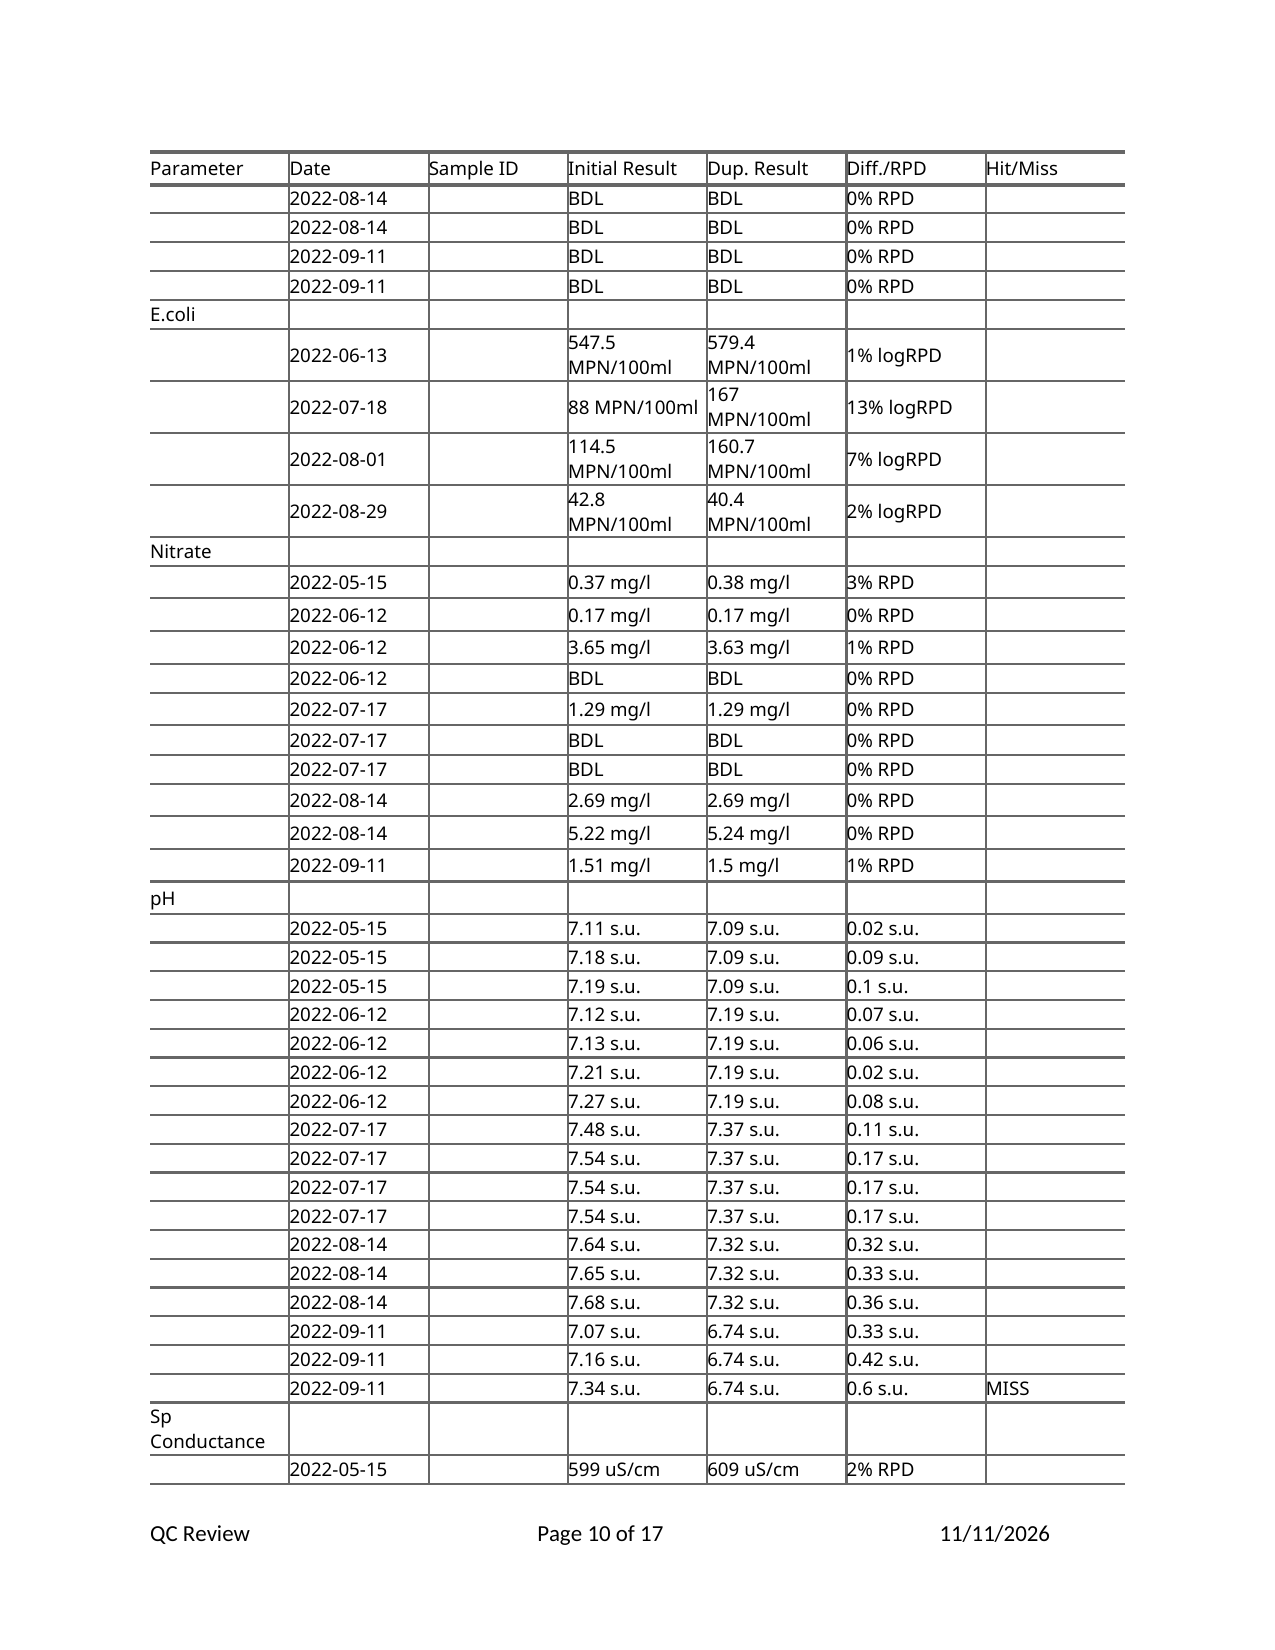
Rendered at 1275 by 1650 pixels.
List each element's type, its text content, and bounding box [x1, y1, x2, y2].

table_cell [987, 1260, 1125, 1286]
table_cell 7.48 s.u. [569, 1116, 706, 1143]
table_cell [987, 567, 1125, 597]
table_cell 0% RPD [848, 243, 985, 270]
table_cell 1% RPD [848, 632, 985, 662]
table_cell 7.37 s.u. [708, 1202, 845, 1229]
table_cell [987, 434, 1125, 484]
table_cell [430, 1087, 567, 1114]
table_cell [430, 972, 567, 999]
table_cell [987, 187, 1125, 212]
table_cell 0.36 s.u. [848, 1289, 985, 1315]
table_cell 40.4 MPN/100ml [708, 486, 845, 536]
table_cell [150, 599, 288, 630]
table_cell 2% logRPD [848, 486, 985, 536]
table_cell 88 MPN/100ml [569, 382, 706, 432]
table_cell [987, 599, 1125, 630]
table_cell 579.4 MPN/100ml [708, 330, 845, 380]
table_cell 0.07 s.u. [848, 1001, 985, 1028]
table_cell [430, 1404, 567, 1453]
table_header Sample ID [430, 154, 567, 182]
table_cell 0.37 mg/l [569, 567, 706, 597]
table_cell [150, 1202, 288, 1229]
table_cell 2022-09-11 [290, 1317, 428, 1344]
table_cell [987, 1346, 1125, 1373]
table_cell 599 uS/cm [569, 1456, 706, 1483]
table_cell [150, 1174, 288, 1200]
table_cell [987, 1116, 1125, 1143]
table_cell [430, 567, 567, 597]
table_cell 0.17 s.u. [848, 1145, 985, 1171]
table_cell [987, 1317, 1125, 1344]
table_cell 0% RPD [848, 694, 985, 724]
table_cell 2022-08-14 [290, 817, 428, 848]
table_cell [150, 1087, 288, 1114]
table_cell [150, 1317, 288, 1344]
table_cell [430, 1231, 567, 1258]
table_cell 7.65 s.u. [569, 1260, 706, 1286]
table_cell BDL [569, 272, 706, 299]
table_cell [150, 567, 288, 597]
table_cell [708, 538, 845, 565]
table_cell 1.29 mg/l [708, 694, 845, 724]
table_cell 7.09 s.u. [708, 944, 845, 970]
table_cell [430, 301, 567, 328]
table_cell [987, 382, 1125, 432]
table_cell 7.09 s.u. [708, 972, 845, 999]
table_cell 0.17 s.u. [848, 1174, 985, 1200]
table_cell 2022-06-12 [290, 1001, 428, 1028]
table_cell [987, 756, 1125, 783]
table_cell 7.32 s.u. [708, 1231, 845, 1258]
table_cell [987, 1001, 1125, 1028]
table_cell 2022-08-29 [290, 486, 428, 536]
table_cell 0% RPD [848, 665, 985, 692]
table_cell BDL [569, 665, 706, 692]
table_cell 2022-08-14 [290, 187, 428, 212]
table_cell [150, 1456, 288, 1483]
table_cell 7.13 s.u. [569, 1030, 706, 1056]
table_cell [708, 883, 845, 913]
table_cell 1.5 mg/l [708, 850, 845, 880]
table_cell 3.63 mg/l [708, 632, 845, 662]
table_cell BDL [708, 726, 845, 753]
table_header Hit/Miss [987, 154, 1125, 182]
table_cell 609 uS/cm [708, 1456, 845, 1483]
table_cell 7.64 s.u. [569, 1231, 706, 1258]
table_cell [430, 1375, 567, 1401]
table_cell [150, 1260, 288, 1286]
table_cell 2022-07-18 [290, 382, 428, 432]
table_cell 7.32 s.u. [708, 1260, 845, 1286]
table_cell [290, 538, 428, 565]
table_cell [430, 632, 567, 662]
table_cell [150, 1346, 288, 1373]
table_cell [150, 972, 288, 999]
table_cell [987, 1087, 1125, 1114]
table_cell [150, 665, 288, 692]
table_cell [150, 726, 288, 753]
table_cell 6.74 s.u. [708, 1346, 845, 1373]
table_cell [987, 272, 1125, 299]
table_cell [430, 756, 567, 783]
table_cell 0.11 s.u. [848, 1116, 985, 1143]
table_cell 0% RPD [848, 785, 985, 815]
table_cell [569, 538, 706, 565]
table_cell 2022-05-15 [290, 567, 428, 597]
table_cell 7.16 s.u. [569, 1346, 706, 1373]
table_cell [150, 817, 288, 848]
table_cell [150, 850, 288, 880]
table_cell [987, 1404, 1125, 1453]
table_cell MISS [987, 1375, 1125, 1401]
table_cell 0.08 s.u. [848, 1087, 985, 1114]
table_cell 7.11 s.u. [569, 915, 706, 941]
table_cell [150, 1375, 288, 1401]
table_cell [987, 785, 1125, 815]
table_cell [987, 1289, 1125, 1315]
table_cell 0.33 s.u. [848, 1317, 985, 1344]
table_cell [150, 1001, 288, 1028]
table_cell 2022-07-17 [290, 756, 428, 783]
table_cell 2022-07-17 [290, 726, 428, 753]
table_cell [150, 434, 288, 484]
table_cell 547.5 MPN/100ml [569, 330, 706, 380]
table_cell [150, 756, 288, 783]
table_header Diff./RPD [848, 154, 985, 182]
table_cell 2022-07-17 [290, 1174, 428, 1200]
table_cell 7.12 s.u. [569, 1001, 706, 1028]
table_cell 0.32 s.u. [848, 1231, 985, 1258]
table_cell 2022-05-15 [290, 915, 428, 941]
table_cell [290, 301, 428, 328]
table_cell [987, 915, 1125, 941]
table_cell 7.37 s.u. [708, 1174, 845, 1200]
table_cell [987, 665, 1125, 692]
table_cell [430, 486, 567, 536]
table_cell [430, 1059, 567, 1085]
table_cell [150, 1145, 288, 1171]
table_cell 0% RPD [848, 599, 985, 630]
table_cell [708, 301, 845, 328]
table_cell [430, 785, 567, 815]
table_cell 2% RPD [848, 1456, 985, 1483]
table_cell 0% RPD [848, 756, 985, 783]
table_cell [430, 1317, 567, 1344]
table_cell 2022-06-12 [290, 1059, 428, 1085]
table_cell [987, 972, 1125, 999]
table_cell [430, 1116, 567, 1143]
table_cell [848, 1404, 985, 1453]
table_cell [150, 1116, 288, 1143]
table_cell 7.09 s.u. [708, 915, 845, 941]
table_cell [987, 330, 1125, 380]
table_cell 167 MPN/100ml [708, 382, 845, 432]
table_cell [430, 1001, 567, 1028]
table_cell 2022-06-13 [290, 330, 428, 380]
table_cell [150, 382, 288, 432]
table_cell 3.65 mg/l [569, 632, 706, 662]
table_cell [987, 1456, 1125, 1483]
table_cell [430, 434, 567, 484]
table_cell BDL [708, 214, 845, 241]
table_cell 7.18 s.u. [569, 944, 706, 970]
table_cell 2022-07-17 [290, 694, 428, 724]
table_cell 7.54 s.u. [569, 1174, 706, 1200]
table_cell 2022-09-11 [290, 1346, 428, 1373]
table_cell [987, 726, 1125, 753]
table_cell 0.17 mg/l [569, 599, 706, 630]
table_cell 2022-07-17 [290, 1116, 428, 1143]
table_cell [430, 817, 567, 848]
table_cell [987, 1059, 1125, 1085]
table_cell [987, 1202, 1125, 1229]
table_cell BDL [708, 756, 845, 783]
table_cell 7.19 s.u. [708, 1087, 845, 1114]
table_cell 7.37 s.u. [708, 1145, 845, 1171]
table_cell 2022-09-11 [290, 1375, 428, 1401]
table_cell [430, 1030, 567, 1056]
table_cell 2022-06-12 [290, 1087, 428, 1114]
table_cell 0.06 s.u. [848, 1030, 985, 1056]
table_cell [569, 301, 706, 328]
table_cell 7.32 s.u. [708, 1289, 845, 1315]
table_cell [150, 272, 288, 299]
table_cell BDL [569, 214, 706, 241]
table_cell 0% RPD [848, 726, 985, 753]
table_cell 0.02 s.u. [848, 915, 985, 941]
table_cell 0.33 s.u. [848, 1260, 985, 1286]
table_cell 2022-09-11 [290, 850, 428, 880]
table_cell 6.74 s.u. [708, 1317, 845, 1344]
table_cell [150, 330, 288, 380]
table_cell 0% RPD [848, 187, 985, 212]
table_cell 2.69 mg/l [708, 785, 845, 815]
table_cell 1.29 mg/l [569, 694, 706, 724]
table_cell 2022-06-12 [290, 599, 428, 630]
table_cell 7.21 s.u. [569, 1059, 706, 1085]
table_cell [290, 883, 428, 913]
table_cell 0.17 mg/l [708, 599, 845, 630]
table_cell E.coli [150, 301, 288, 328]
table_cell [430, 538, 567, 565]
table_cell 0.42 s.u. [848, 1346, 985, 1373]
table_cell 7.19 s.u. [569, 972, 706, 999]
table_header Dup. Result [708, 154, 845, 182]
table_cell 13% logRPD [848, 382, 985, 432]
table_cell [430, 272, 567, 299]
table_cell [848, 538, 985, 565]
table_cell 0.02 s.u. [848, 1059, 985, 1085]
table_cell 0% RPD [848, 272, 985, 299]
table_cell BDL [708, 665, 845, 692]
table_cell 5.24 mg/l [708, 817, 845, 848]
table_cell 7.19 s.u. [708, 1001, 845, 1028]
table_cell 2022-08-14 [290, 785, 428, 815]
table_cell 42.8 MPN/100ml [569, 486, 706, 536]
table_cell [150, 486, 288, 536]
table_cell [987, 883, 1125, 913]
table_cell Nitrate [150, 538, 288, 565]
table_cell [430, 382, 567, 432]
table_cell [430, 1346, 567, 1373]
table_cell [987, 214, 1125, 241]
table_cell 7.54 s.u. [569, 1145, 706, 1171]
table_cell [150, 1059, 288, 1085]
table_cell 2022-08-14 [290, 1260, 428, 1286]
table_cell 7.07 s.u. [569, 1317, 706, 1344]
table_cell [150, 785, 288, 815]
table_cell [430, 665, 567, 692]
table_cell [430, 915, 567, 941]
table_cell [430, 944, 567, 970]
table_cell 7.27 s.u. [569, 1087, 706, 1114]
table_cell [430, 694, 567, 724]
table_cell [848, 301, 985, 328]
table_cell [150, 187, 288, 212]
table_cell [290, 1404, 428, 1453]
table_cell 2022-08-14 [290, 1289, 428, 1315]
table_cell 7.19 s.u. [708, 1059, 845, 1085]
table_cell 0% RPD [848, 214, 985, 241]
table_cell 2022-07-17 [290, 1202, 428, 1229]
table_cell [569, 1404, 706, 1453]
table_cell 2022-08-14 [290, 1231, 428, 1258]
table_cell [848, 883, 985, 913]
table_cell Sp Conductance [150, 1404, 288, 1453]
table_cell 2022-08-14 [290, 214, 428, 241]
table_cell [987, 944, 1125, 970]
table_cell [987, 1145, 1125, 1171]
table_cell BDL [569, 187, 706, 212]
table_cell [430, 726, 567, 753]
table_cell [430, 850, 567, 880]
table_cell [987, 1030, 1125, 1056]
table_cell 7.19 s.u. [708, 1030, 845, 1056]
table_cell BDL [569, 726, 706, 753]
table_cell 0.1 s.u. [848, 972, 985, 999]
table_cell 2022-08-01 [290, 434, 428, 484]
table_cell 2022-06-12 [290, 1030, 428, 1056]
table_cell 7.54 s.u. [569, 1202, 706, 1229]
table_cell 2022-05-15 [290, 944, 428, 970]
table_header Parameter [150, 154, 288, 182]
table_cell [987, 486, 1125, 536]
table_cell [987, 301, 1125, 328]
table_cell [430, 1174, 567, 1200]
table_cell 2022-05-15 [290, 1456, 428, 1483]
table_cell BDL [708, 243, 845, 270]
table_cell [987, 632, 1125, 662]
table_cell 7.37 s.u. [708, 1116, 845, 1143]
table_cell BDL [708, 272, 845, 299]
table_cell [430, 1456, 567, 1483]
table_cell [987, 1231, 1125, 1258]
table_cell [430, 330, 567, 380]
table_cell 160.7 MPN/100ml [708, 434, 845, 484]
table_cell [430, 187, 567, 212]
table_cell [430, 1260, 567, 1286]
table_cell BDL [569, 243, 706, 270]
table_cell [987, 694, 1125, 724]
table_cell [430, 214, 567, 241]
table_cell 114.5 MPN/100ml [569, 434, 706, 484]
table_cell 0.38 mg/l [708, 567, 845, 597]
table_cell 1.51 mg/l [569, 850, 706, 880]
table_cell [430, 599, 567, 630]
table_cell 0.6 s.u. [848, 1375, 985, 1401]
table_cell 7% logRPD [848, 434, 985, 484]
table_cell 0.17 s.u. [848, 1202, 985, 1229]
table_cell 0.09 s.u. [848, 944, 985, 970]
table_cell 2022-06-12 [290, 665, 428, 692]
table_cell [150, 214, 288, 241]
table_cell 7.68 s.u. [569, 1289, 706, 1315]
table_cell 2022-06-12 [290, 632, 428, 662]
table_cell [150, 1231, 288, 1258]
table_cell [430, 1202, 567, 1229]
table_cell 7.34 s.u. [569, 1375, 706, 1401]
table_cell pH [150, 883, 288, 913]
table_cell 2022-09-11 [290, 272, 428, 299]
table_cell [987, 538, 1125, 565]
table_cell 6.74 s.u. [708, 1375, 845, 1401]
table_header Initial Result [569, 154, 706, 182]
table_cell 2022-07-17 [290, 1145, 428, 1171]
table_cell [569, 883, 706, 913]
table_cell [150, 243, 288, 270]
table_cell 3% RPD [848, 567, 985, 597]
table_cell [150, 1030, 288, 1056]
table_cell BDL [569, 756, 706, 783]
table_cell [987, 1174, 1125, 1200]
table_cell [430, 883, 567, 913]
table_cell 1% logRPD [848, 330, 985, 380]
table_cell [150, 944, 288, 970]
table_cell [430, 243, 567, 270]
table_cell 2022-05-15 [290, 972, 428, 999]
table_cell [708, 1404, 845, 1453]
table_cell 0% RPD [848, 817, 985, 848]
table_cell 1% RPD [848, 850, 985, 880]
table_cell [430, 1289, 567, 1315]
table_cell [987, 243, 1125, 270]
table_cell [987, 850, 1125, 880]
table_cell 2022-09-11 [290, 243, 428, 270]
table_cell [150, 1289, 288, 1315]
table_cell [430, 1145, 567, 1171]
table_cell [987, 817, 1125, 848]
table_cell BDL [708, 187, 845, 212]
table_cell [150, 915, 288, 941]
table_cell 2.69 mg/l [569, 785, 706, 815]
table_header Date [290, 154, 428, 182]
table_cell 5.22 mg/l [569, 817, 706, 848]
table_cell [150, 694, 288, 724]
table_cell [150, 632, 288, 662]
